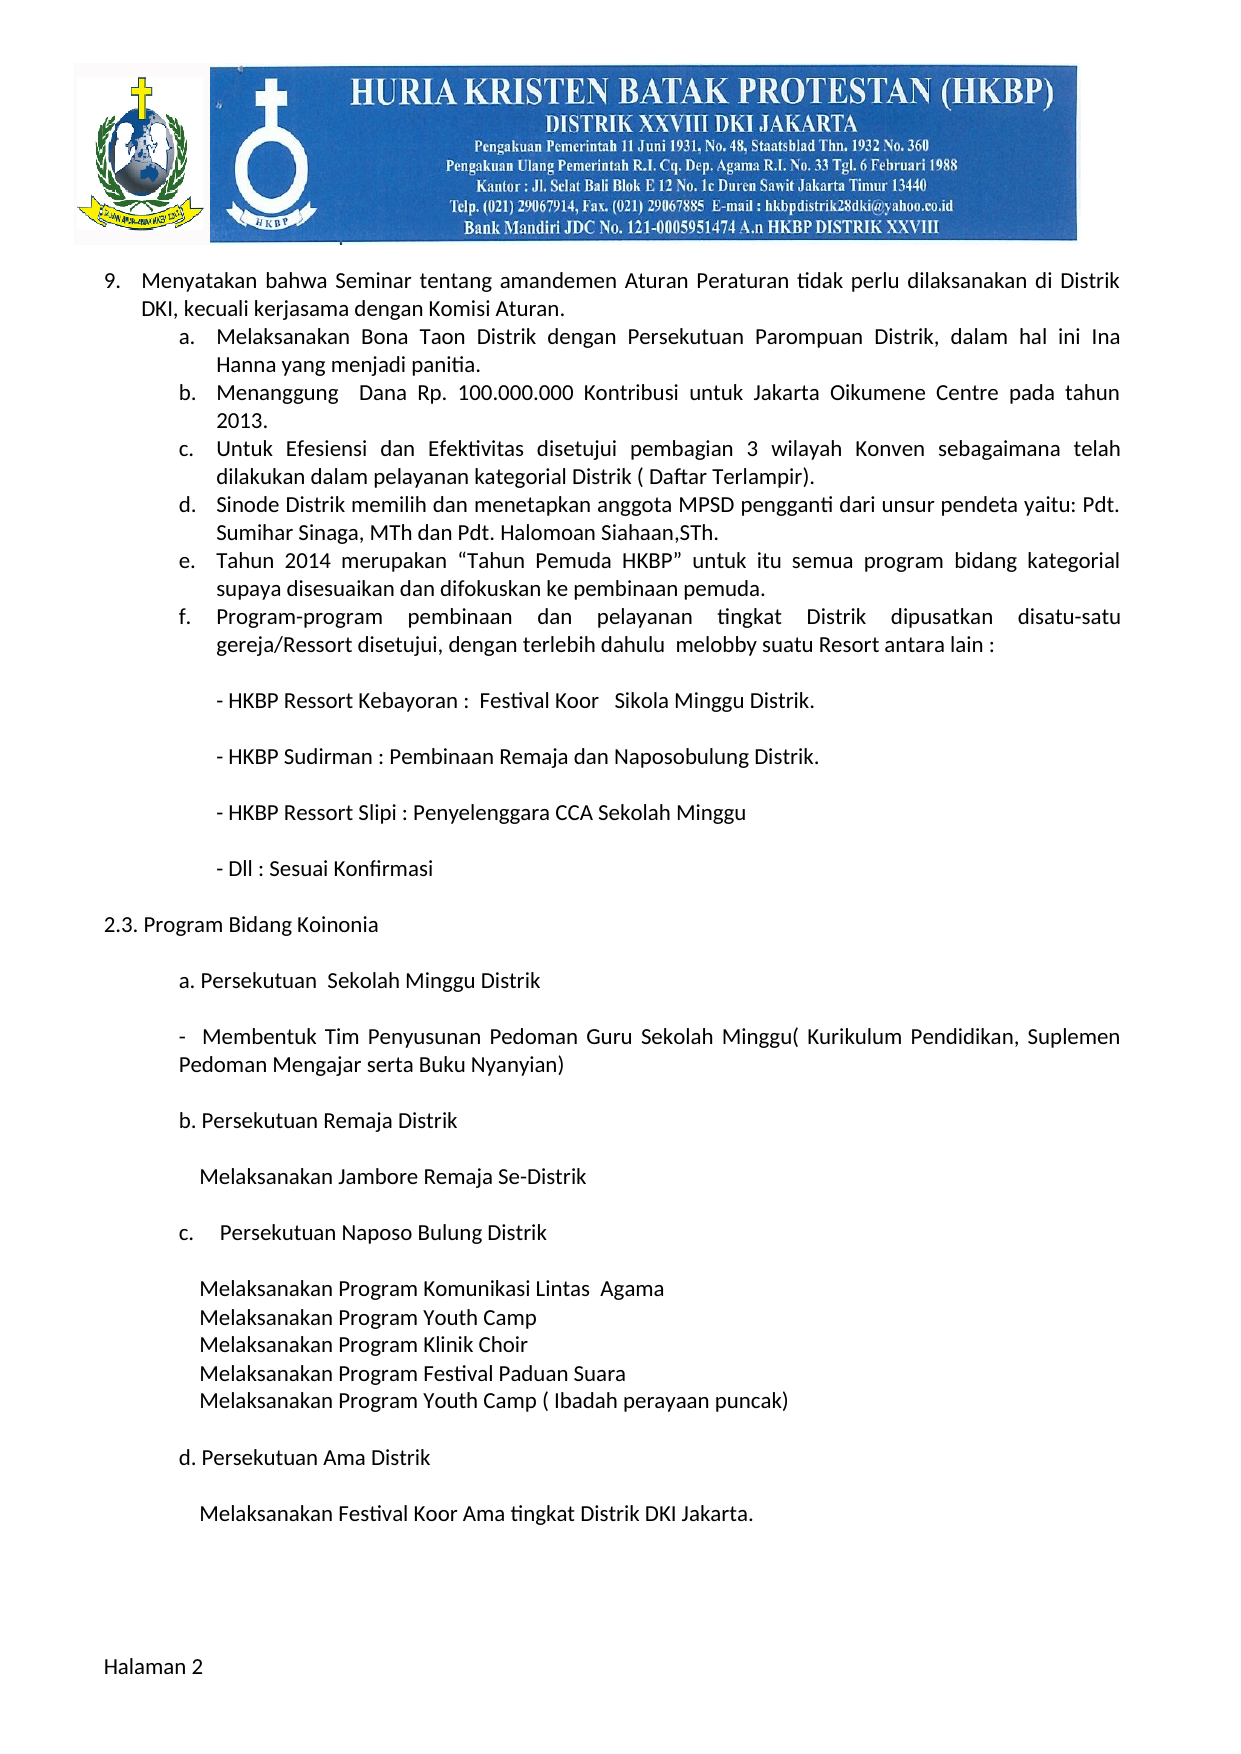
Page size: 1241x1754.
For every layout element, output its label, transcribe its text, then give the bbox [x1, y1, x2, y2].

picture [74, 63, 1084, 246]
text Melaksanakan Program Klinik Choir [178, 1331, 1122, 1359]
text - HKBP Ressort Kebayoran : Festival Koor Sikola Minggu Distrik. [216, 686, 1122, 714]
text Melaksanakan Program Youth Camp ( Ibadah perayaan puncak) [178, 1387, 1122, 1415]
text Melaksanakan Program Komunikasi Lintas Agama [178, 1274, 1122, 1303]
text b. Persekutuan Remaja Distrik [178, 1106, 1122, 1134]
text - Membentuk Tim Penyusunan Pedoman Guru Sekolah Minggu( Kurikulum Pendidikan, Suplemen Pedoman Mengajar serta Buku Nyanyian) [178, 1022, 1122, 1078]
list Menanggung Dana Rp. 100.000.000 Kontribusi untuk Jakarta Oikumene Centre pada tahun 2013. [178, 378, 1122, 434]
text 2.3. Program Bidang Koinonia [103, 910, 1122, 938]
text Melaksanakan Program Festival Paduan Suara [178, 1359, 1122, 1387]
text Melaksanakan Jambore Remaja Se-Distrik [178, 1162, 1122, 1191]
text - Dll : Sesuai Konfirmasi [216, 854, 1122, 882]
text d. Persekutuan Ama Distrik [178, 1443, 1122, 1471]
text a. Persekutuan Sekolah Minggu Distrik [178, 966, 1122, 994]
text c. Persekutuan Naposo Bulung Distrik [178, 1218, 1122, 1247]
text Melaksanakan Program Youth Camp [178, 1303, 1122, 1331]
list Tahun 2014 merupakan “Tahun Pemuda HKBP” untuk itu semua program bidang kategorial supaya disesuaikan dan difokuskan ke pembinaan pemuda. [178, 546, 1122, 602]
text - HKBP Sudirman : Pembinaan Remaja dan Naposobulung Distrik. [216, 742, 1122, 770]
text Melaksanakan Festival Koor Ama tingkat Distrik DKI Jakarta. [178, 1499, 1122, 1527]
text - HKBP Ressort Slipi : Penyelenggara CCA Sekolah Minggu [216, 798, 1122, 826]
list Melaksanakan Bona Taon Distrik dengan Persekutuan Parompuan Distrik, dalam hal ini Ina Hanna yang menjadi panitia. [178, 322, 1122, 378]
list Untuk Efesiensi dan Efektivitas disetujui pembagian 3 wilayah Konven sebagaimana telah dilakukan dalam pelayanan kategorial Distrik ( Daftar Terlampir). [178, 434, 1122, 490]
list Sinode Distrik memilih dan menetapkan anggota MPSD pengganti dari unsur pendeta yaitu: Pdt. Sumihar Sinaga, MTh dan Pdt. Halomoan Siahaan,STh. [178, 490, 1122, 546]
list Program-program pembinaan dan pelayanan tingkat Distrik dipusatkan disatu-satu gereja/Ressort disetujui, dengan terlebih dahulu melobby suatu Resort antara lain : [178, 602, 1122, 658]
list Menyatakan bahwa Seminar tentang amandemen Aturan Peraturan tidak perlu dilaksanakan di Distrik DKI, kecuali kerjasama dengan Komisi Aturan. [103, 266, 1122, 322]
